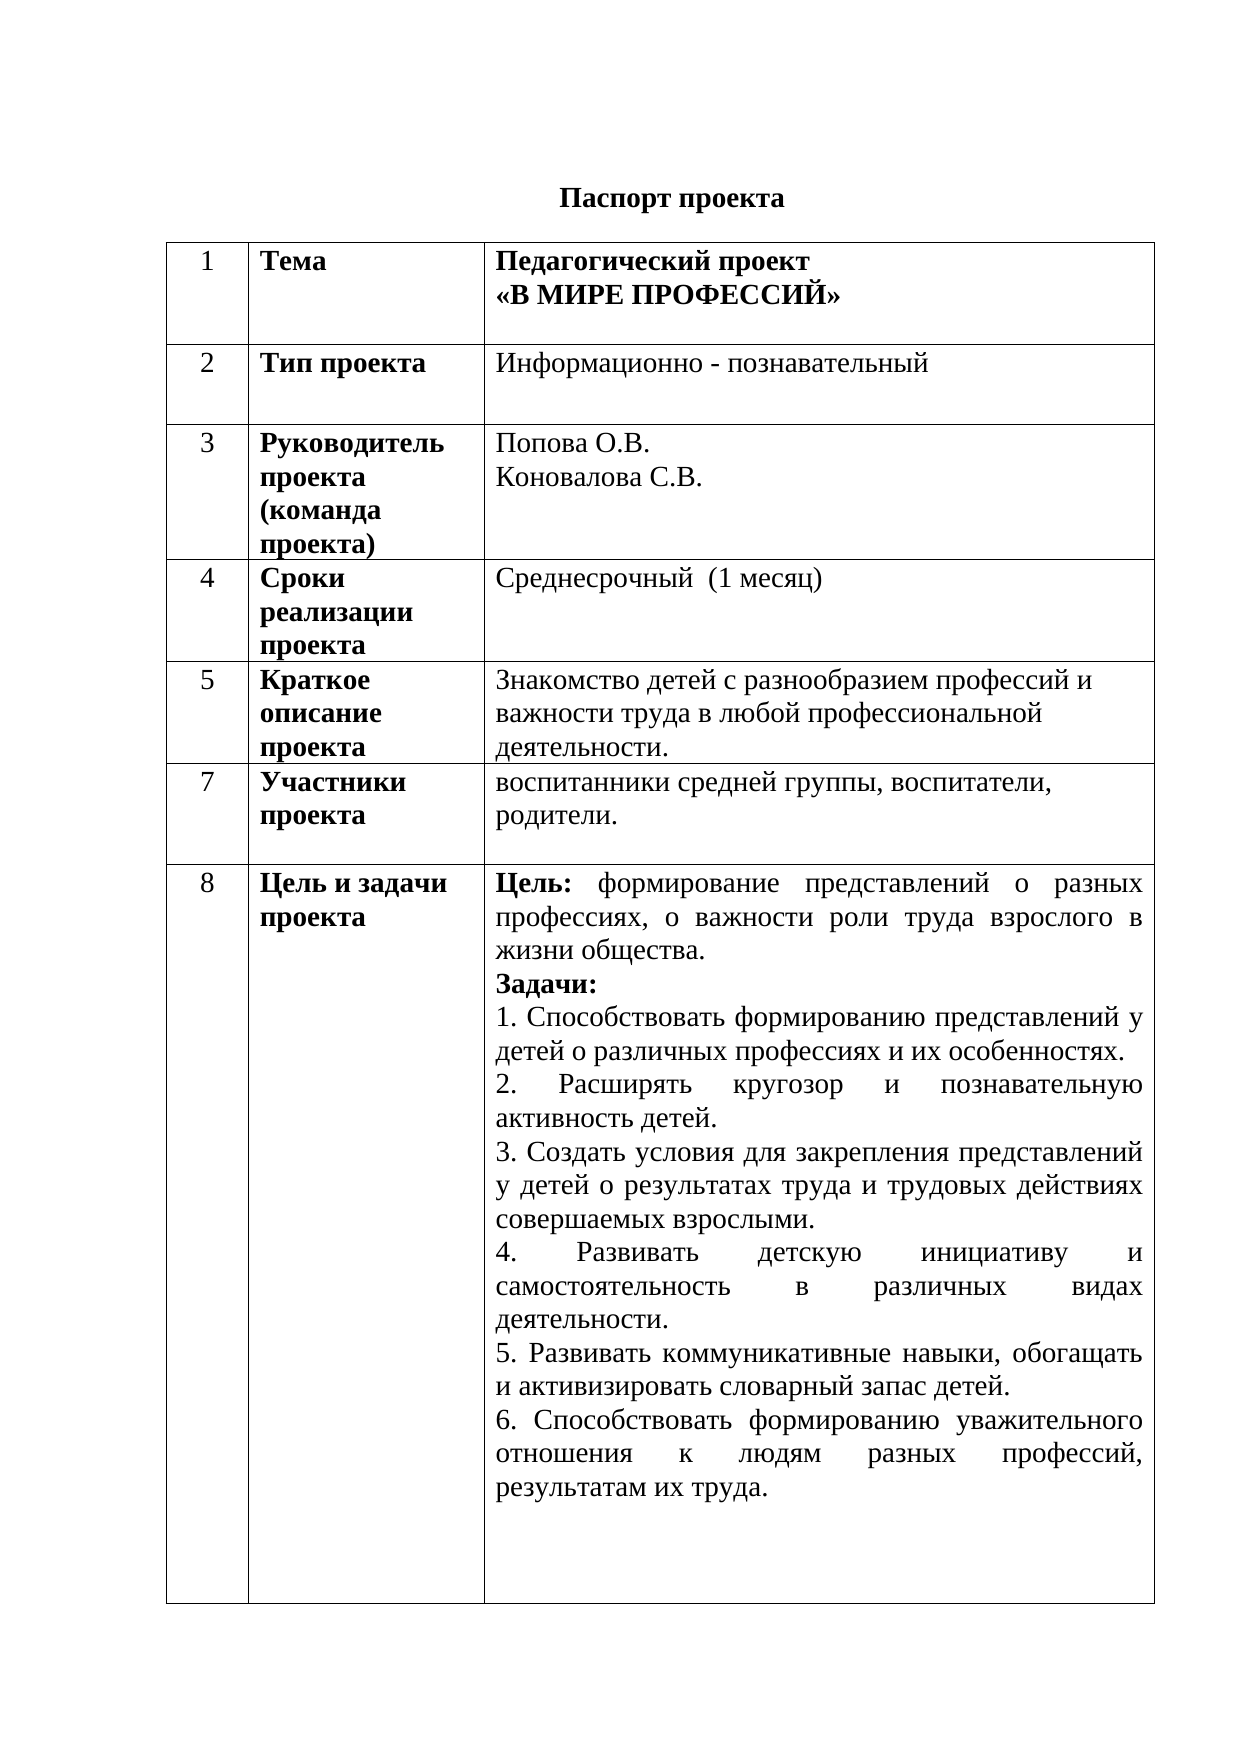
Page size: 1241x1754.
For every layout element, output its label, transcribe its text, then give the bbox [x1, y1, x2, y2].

table_cell 7 [167, 764, 248, 864]
table_cell 8 [167, 865, 248, 1603]
table_cell 4 [167, 560, 248, 661]
table_cell Знакомство детей с разнообразием профессий и важности труда в любой профессиональной деятельности. [485, 662, 1154, 763]
table_cell 5 [167, 662, 248, 763]
table_cell Сроки реализации проекта [249, 560, 484, 661]
table_cell Тип проекта [249, 345, 484, 424]
table_cell Участники проекта [249, 764, 484, 864]
table_cell Цель: формирование представлений о разных профессиях, о важности роли труда взрослого в жизни общества. Задачи: 1. Способствовать формированию представлений у детей о различных профессиях и их особенностях. 2. Расширять кругозор и познавательную активность детей. 3. Создать условия для закрепления представлений у детей о результатах труда и трудовых действиях совершаемых взрослыми. 4. Развивать детскую инициативу и самостоятельность в различных видах деятельности. 5. Развивать коммуникативные навыки, обогащать и активизировать словарный запас детей. 6. Способствовать формированию уважительного отношения к людям разных профессий, результатам их труда. [485, 865, 1154, 1603]
table_header 1 [167, 243, 248, 344]
table_cell Среднесрочный (1 месяц) [485, 560, 1154, 661]
table_cell Попова О.В. Коновалова С.В. [485, 425, 1154, 559]
text Паспорт проекта [177, 180, 1167, 214]
table_header Педагогический проект «В МИРЕ ПРОФЕССИЙ» [485, 243, 1154, 344]
table_cell 3 [167, 425, 248, 559]
table_header Тема [249, 243, 484, 344]
table_cell Руководитель проекта (команда проекта) [249, 425, 484, 559]
table_cell воспитанники средней группы, воспитатели, родители. [485, 764, 1154, 864]
table_cell 2 [167, 345, 248, 424]
table_cell Краткое описание проекта [249, 662, 484, 763]
table_cell Цель и задачи проекта [249, 865, 484, 1603]
table_cell Информационно - познавательный [485, 345, 1154, 424]
